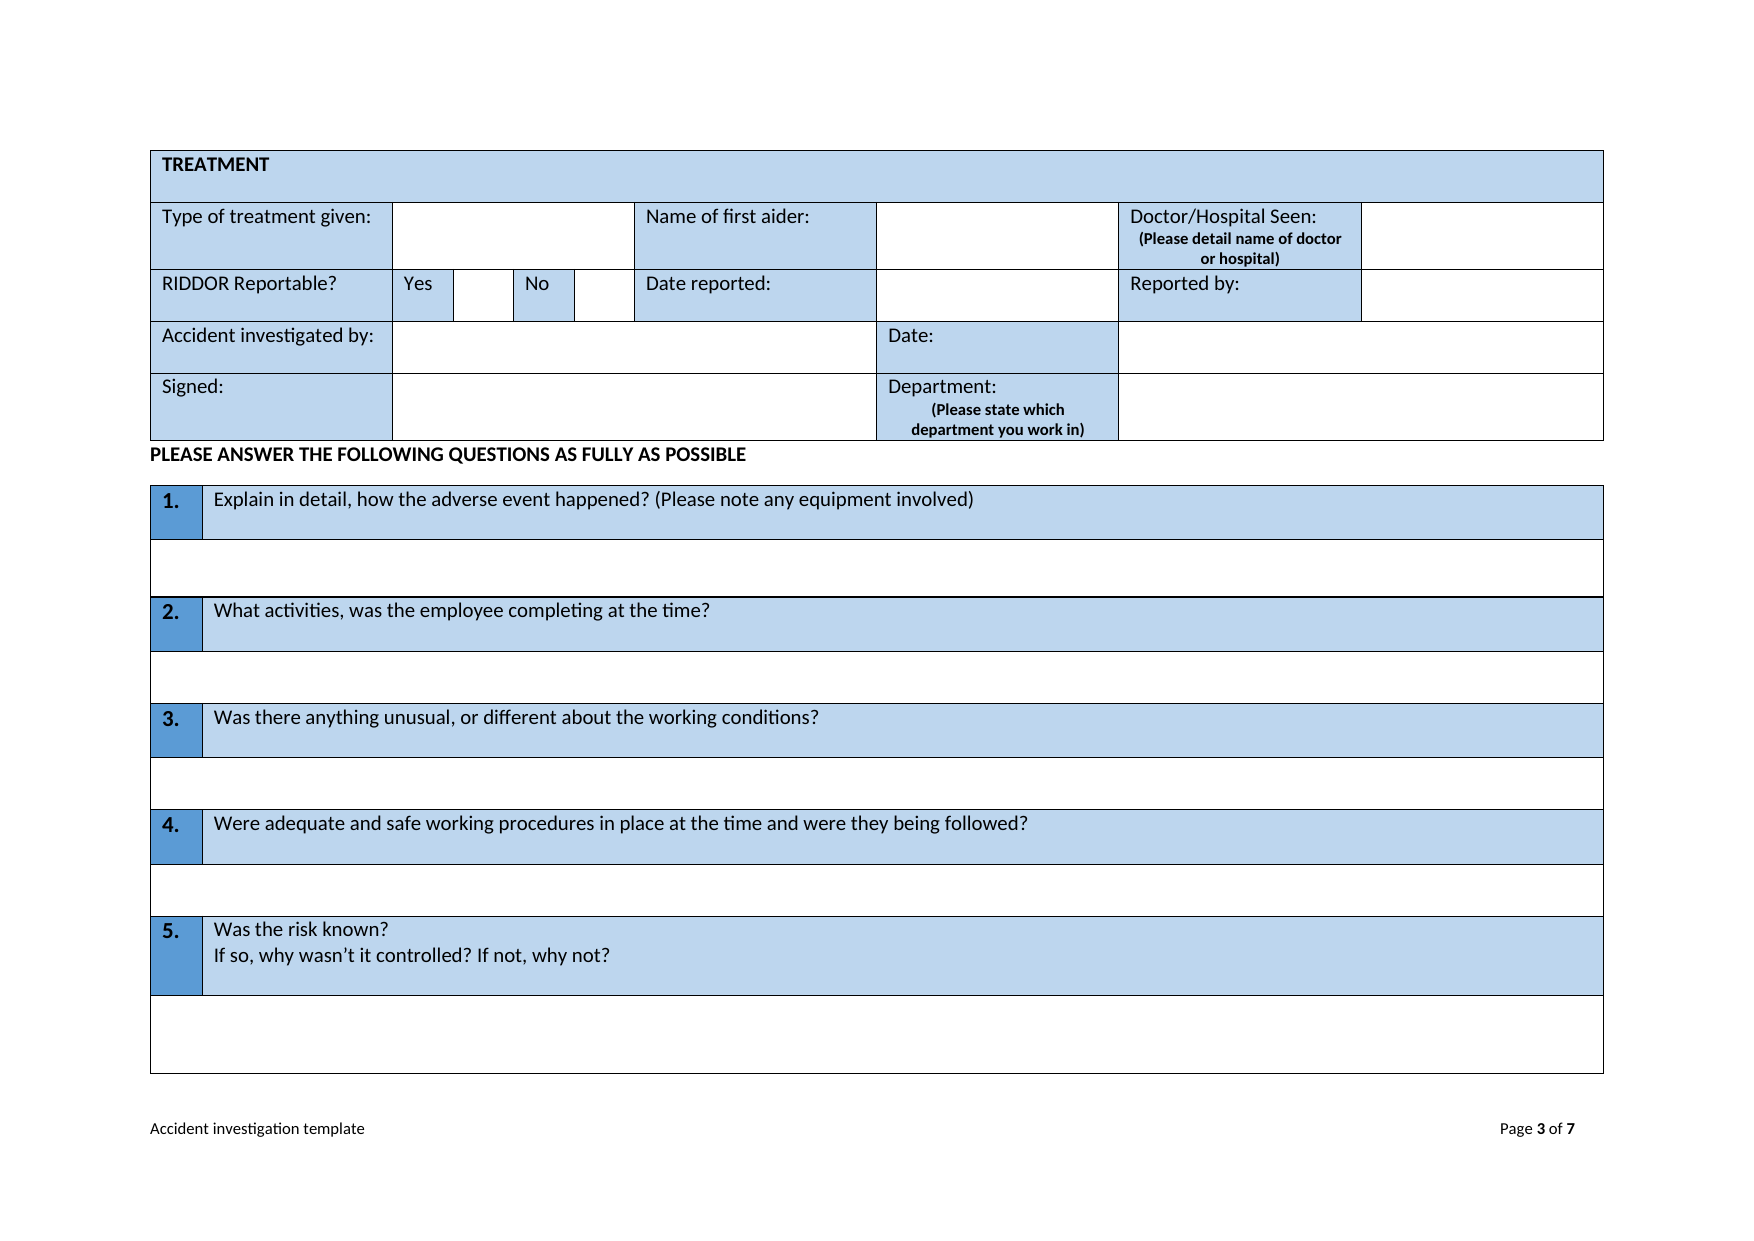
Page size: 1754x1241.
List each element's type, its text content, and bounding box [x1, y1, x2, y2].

table_cell Was there anything unusual, or different about the working conditions? [203, 704, 1603, 757]
table_cell [151, 758, 1603, 809]
table_cell Doctor/Hospital Seen: (Please detail name of doctor or hospital) [1119, 203, 1361, 269]
table_cell [1362, 270, 1603, 321]
table_cell Date reported: [635, 270, 876, 321]
table_cell Yes [393, 270, 453, 321]
table_cell Type of treatment given: [151, 203, 392, 269]
table_cell 3. [151, 704, 202, 757]
table_cell What activities, was the employee completing at the time? [203, 598, 1603, 651]
table_cell Reported by: [1119, 270, 1361, 321]
table_cell RIDDOR Reportable? [151, 270, 392, 321]
table_cell [151, 865, 1603, 916]
table_cell Was the risk known? If so, why wasn’t it controlled? If not, why not? [203, 917, 1603, 995]
table_cell [1362, 203, 1603, 269]
table_cell Were adequate and safe working procedures in place at the time and were they being followed? [203, 810, 1603, 864]
table_cell [393, 203, 634, 269]
table_cell Department: (Please state which department you work in) [877, 374, 1118, 440]
table_cell [877, 203, 1118, 269]
table_cell [151, 996, 1603, 1073]
table_cell [151, 652, 1603, 703]
text PLEASE ANSWER THE FOLLOWING QUESTIONS AS FULLY AS POSSIBLE [150, 441, 1604, 466]
table_cell 2. [151, 598, 202, 651]
table_cell [393, 322, 876, 373]
table_cell 5. [151, 917, 202, 995]
table_header Explain in detail, how the adverse event happened? (Please note any equipment involved) [203, 486, 1603, 539]
table_cell [575, 270, 634, 321]
table_cell [1119, 322, 1603, 373]
table_cell 4. [151, 810, 202, 864]
table_header TREATMENT [151, 151, 1603, 202]
table_cell [454, 270, 513, 321]
table_cell [393, 374, 876, 440]
table_header 1. [151, 486, 202, 539]
table_cell [151, 540, 1603, 596]
table_cell Accident investigated by: [151, 322, 392, 373]
table_cell Signed: [151, 374, 392, 440]
table_cell Date: [877, 322, 1118, 373]
table_cell [877, 270, 1118, 321]
table_cell No [514, 270, 574, 321]
table_cell [1119, 374, 1603, 440]
table_cell Name of first aider: [635, 203, 876, 269]
